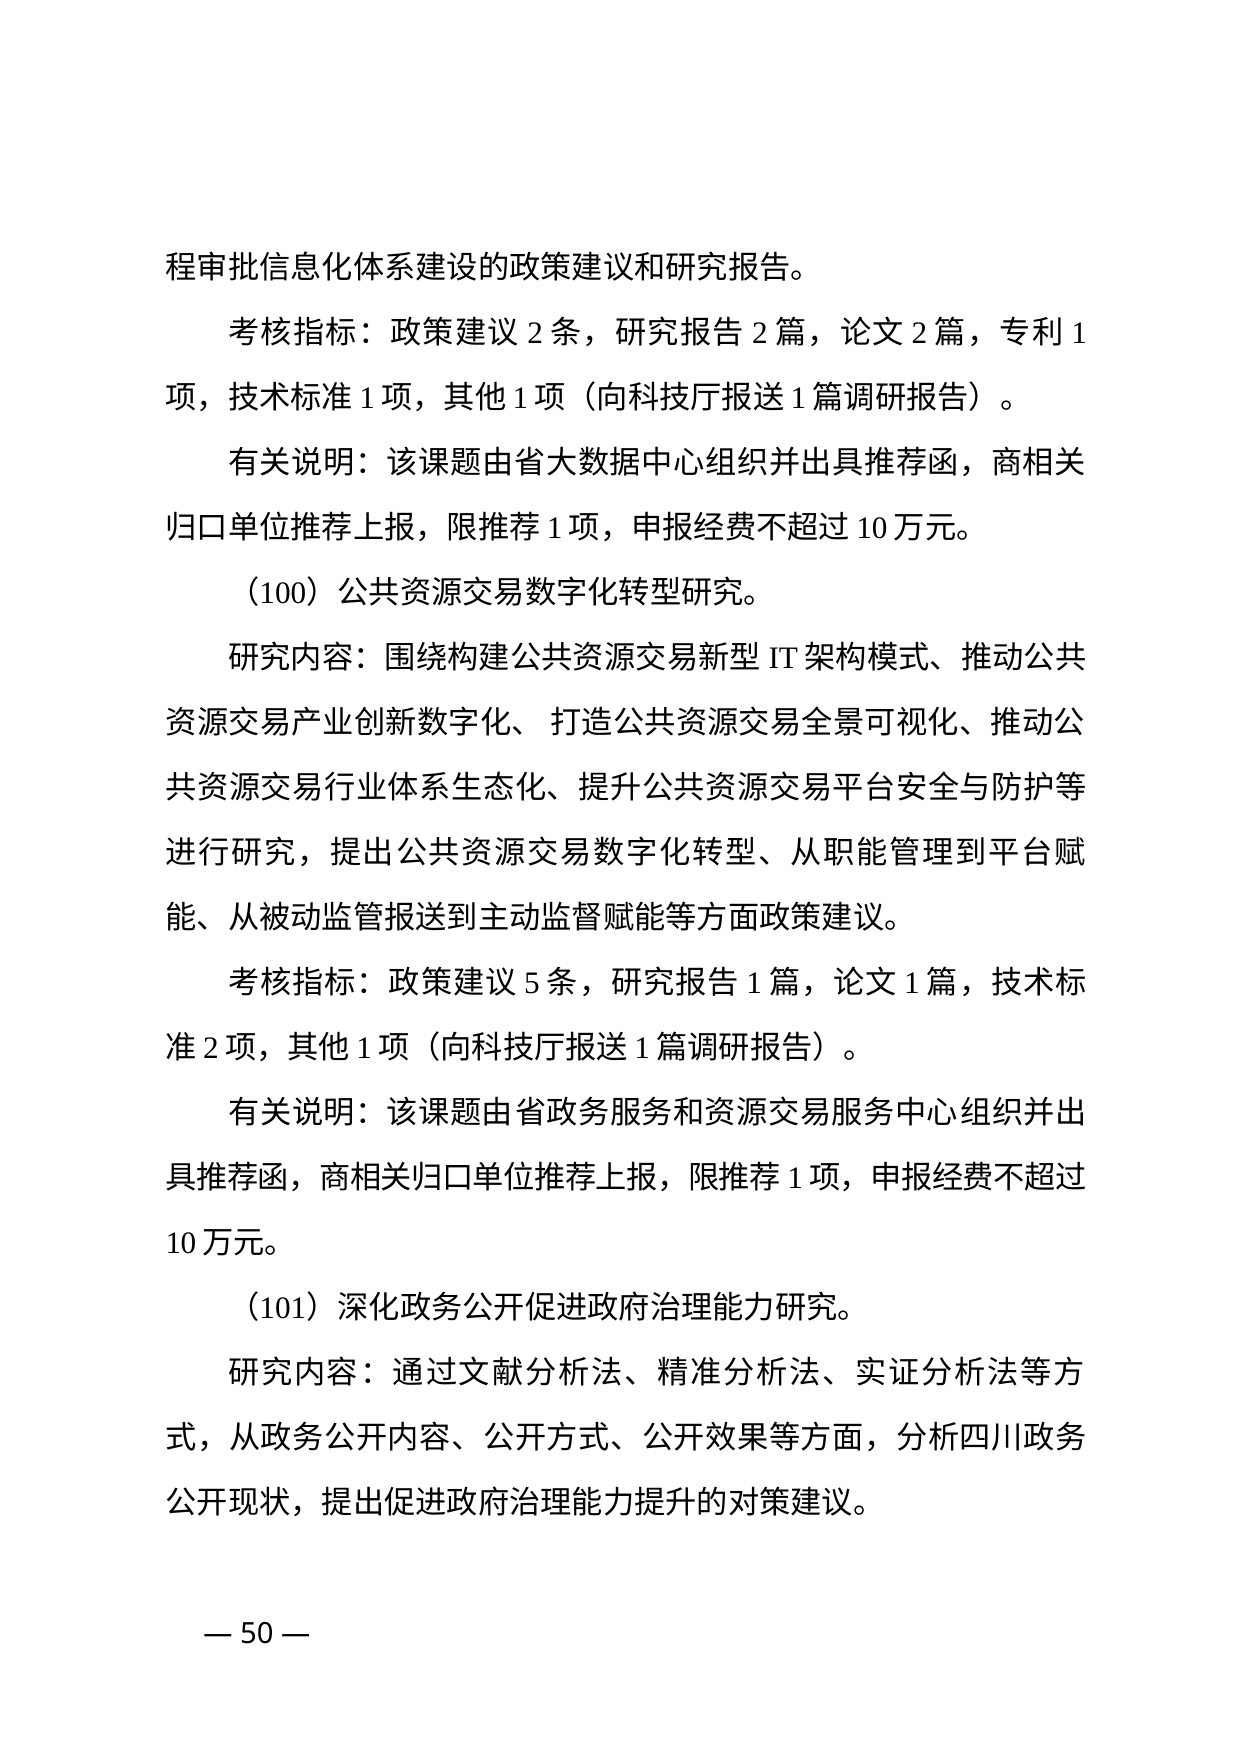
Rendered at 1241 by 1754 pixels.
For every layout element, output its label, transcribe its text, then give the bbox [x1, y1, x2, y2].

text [165, 233, 1087, 298]
text 有关说明：该课题由省政务服务和资源交易服务中心组织并出具推荐函，商相关归口单位推荐上报，限推荐1项，申报经费不超过10万元。 [165, 1078, 1087, 1273]
text 有关说明：该课题由省大数据中心组织并出具推荐函，商相关归口单位推荐上报，限推荐1项，申报经费不超过10万元。 [165, 428, 1087, 558]
text 考核指标：政策建议5条，研究报告1篇，论文1篇，技术标准2项，其他1项（向科技厅报送1篇调研报告）。 [165, 948, 1087, 1078]
text 研究内容：通过文献分析法、精准分析法、实证分析法等方式，从政务公开内容、公开方式、公开效果等方面，分析四川政务公开现状，提出促进政府治理能力提升的对策建议。 [165, 1338, 1087, 1533]
text 研究内容：围绕构建公共资源交易新型IT架构模式、推动公共资源交易产业创新数字化、 打造公共资源交易全景可视化、推动公共资源交易行业体系生态化、提升公共资源交易平台安全与防护等进行研究，提出公共资源交易数字化转型、从职能管理到平台赋能、从被动监管报送到主动监督赋能等方面政策建议。 [165, 623, 1087, 948]
text （101）深化政务公开促进政府治理能力研究。 [165, 1273, 1087, 1338]
text 考核指标：政策建议2条，研究报告2篇，论文2篇，专利1项，技术标准1项，其他1项（向科技厅报送1篇调研报告）。 [165, 298, 1087, 428]
text （100）公共资源交易数字化转型研究。 [165, 558, 1087, 623]
